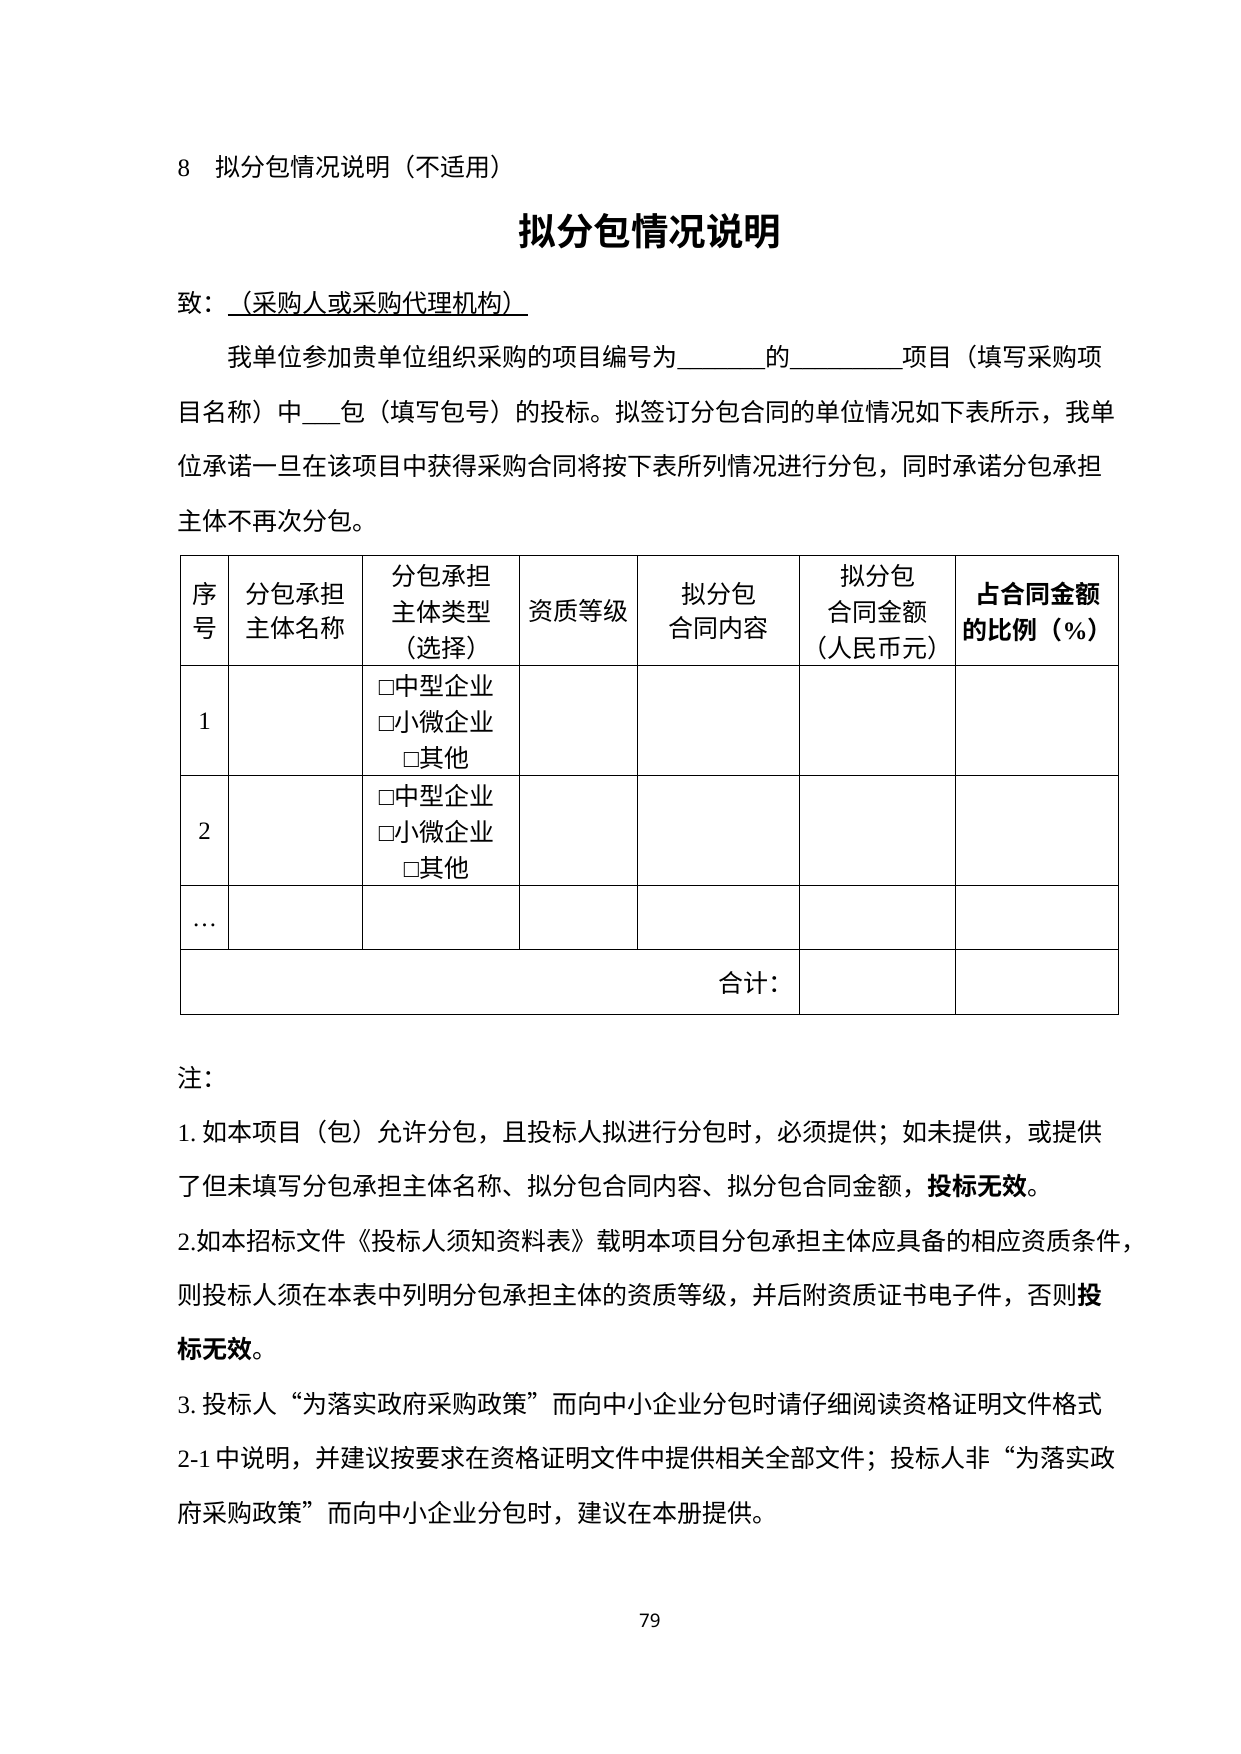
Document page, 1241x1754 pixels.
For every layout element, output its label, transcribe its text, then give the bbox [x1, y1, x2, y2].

list 拟分包情况说明（不适用） [177, 148, 1122, 184]
text 致：（采购人或采购代理机构） [177, 283, 1122, 320]
table_cell [800, 886, 955, 949]
table_cell [956, 776, 1118, 885]
text 2.如本招标文件《投标人须知资料表》载明本项目分包承担主体应具备的相应资质条件，则投标人须在本表中列明分包承担主体的资质等级，并后附资质证书电子件，否则投标无效。 [177, 1221, 1122, 1366]
table_cell … [181, 886, 228, 949]
table_cell 1 [181, 666, 228, 775]
text 拟分包情况说明 [177, 202, 1122, 256]
table_cell [229, 666, 362, 775]
table_header 拟分包 合同内容 [638, 556, 799, 665]
text 1. 如本项目（包）允许分包，且投标人拟进行分包时，必须提供；如未提供，或提供了但未填写分包承担主体名称、拟分包合同内容、拟分包合同金额，投标无效。 [177, 1112, 1122, 1203]
table_cell [520, 666, 637, 775]
table_header 分包承担 主体类型 （选择） [363, 556, 519, 665]
table_cell □中型企业 □小微企业 □其他 [363, 666, 519, 775]
table_cell [956, 666, 1118, 775]
table_cell [638, 776, 799, 885]
table_cell □中型企业 □小微企业 □其他 [363, 776, 519, 885]
table_cell [638, 666, 799, 775]
table_cell [800, 950, 955, 1014]
table_cell 2 [181, 776, 228, 885]
table_cell 合计： [181, 950, 799, 1014]
text 3. 投标人“为落实政府采购政策”而向中小企业分包时请仔细阅读资格证明文件格式2-1中说明，并建议按要求在资格证明文件中提供相关全部文件；投标人非“为落实政府采购政策”而向中小企业分包时，建议在本册提供。 [177, 1384, 1122, 1529]
table_cell [363, 886, 519, 949]
table_cell [638, 886, 799, 949]
text 注： [177, 1058, 1122, 1094]
table_cell [956, 950, 1118, 1014]
table_cell [520, 886, 637, 949]
table_cell [229, 886, 362, 949]
table_cell [229, 776, 362, 885]
table_header 资质等级 [520, 556, 637, 665]
table_header 序号 [181, 556, 228, 665]
table_cell [520, 776, 637, 885]
table_header 占合同金额 的比例（%） [956, 556, 1118, 665]
table_cell [800, 776, 955, 885]
table_header 拟分包 合同金额 （人民币元） [800, 556, 955, 665]
table_header 分包承担 主体名称 [229, 556, 362, 665]
text 我单位参加贵单位组织采购的项目编号为_______的_________项目（填写采购项目名称）中___包（填写包号）的投标。拟签订分包合同的单位情况如下表所示，我单位承诺一旦在该项目中获得采购合同将按下表所列情况进行分包，同时承诺分包承担主体不再次分包。 [177, 338, 1122, 537]
table_cell [800, 666, 955, 775]
table_cell [956, 886, 1118, 949]
